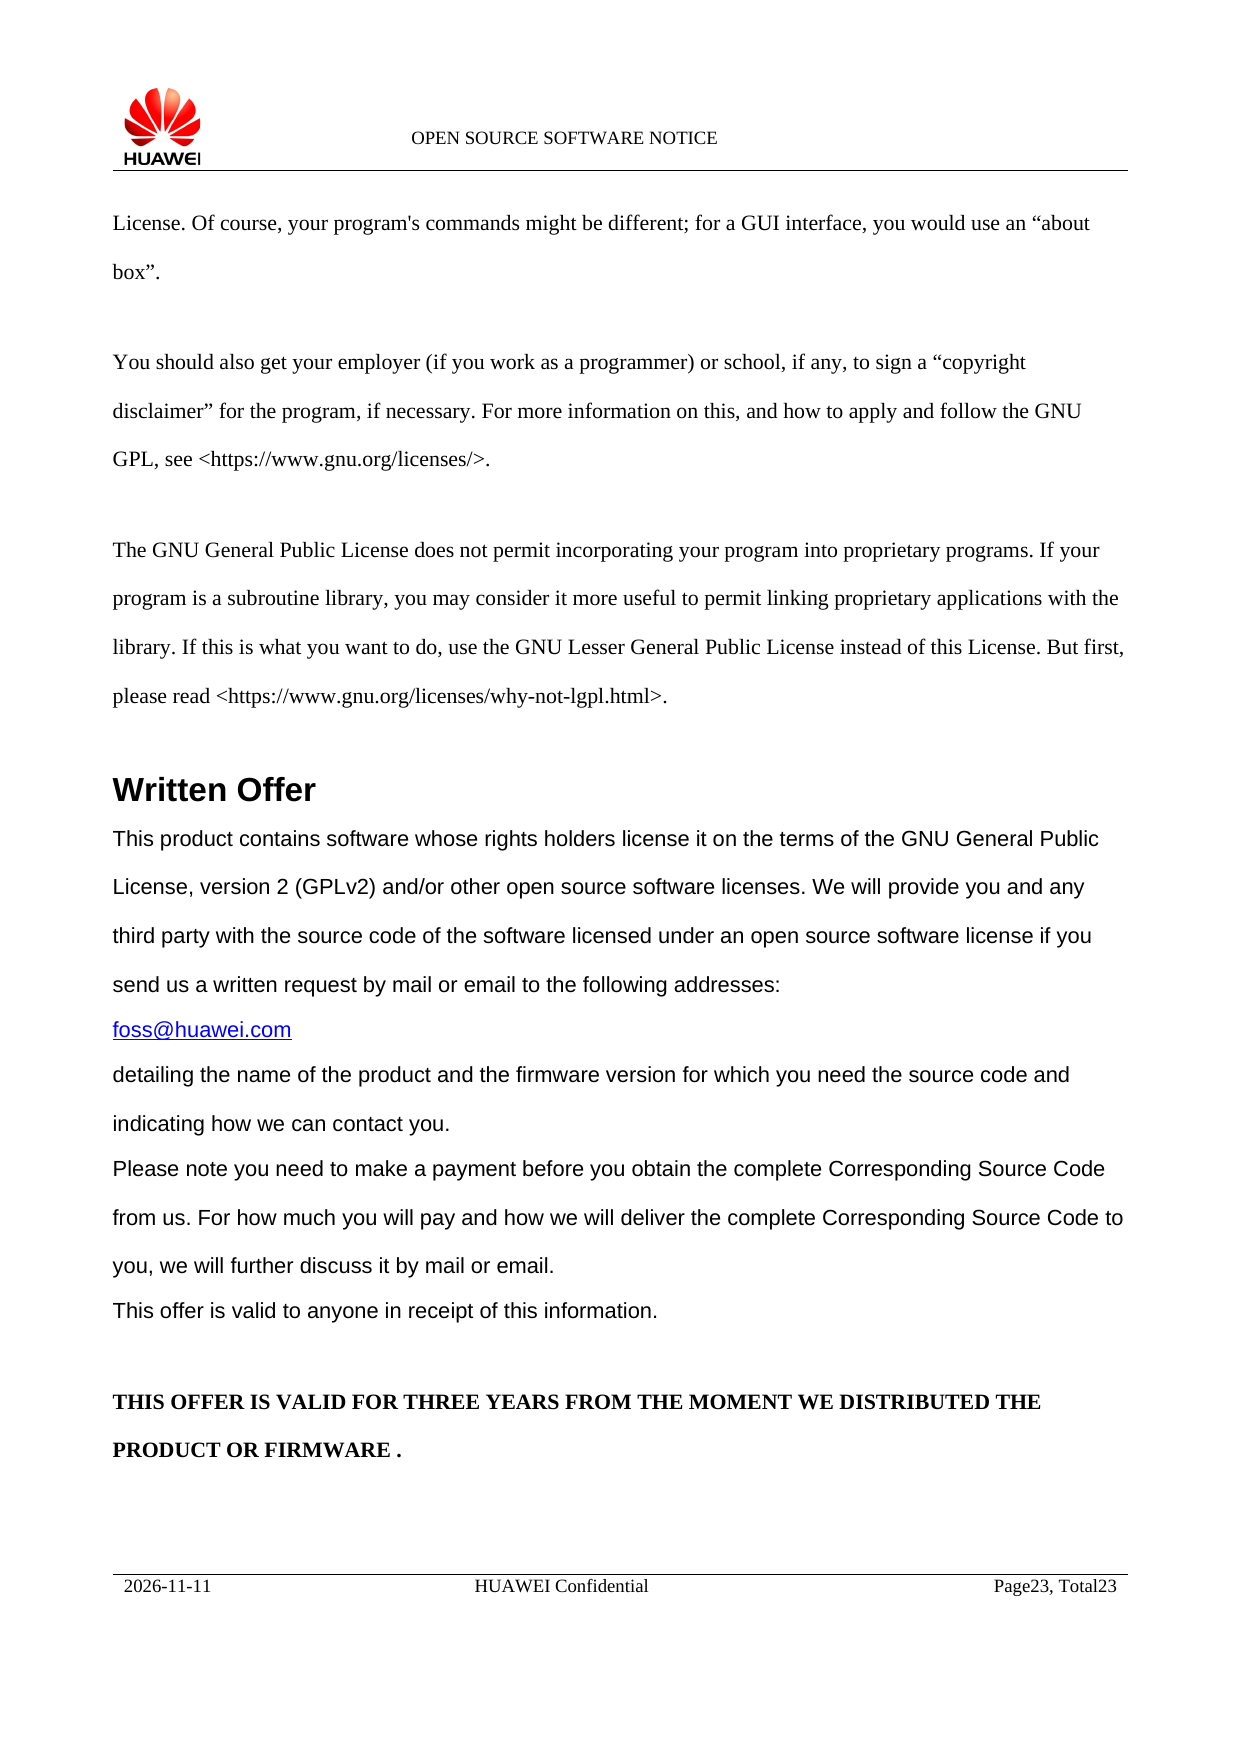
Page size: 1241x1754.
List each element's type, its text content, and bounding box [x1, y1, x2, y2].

text The GNU General Public License does not permit incorporating your program into proprietary programs. If your program is a subroutine library, you may consider it more useful to permit linking proprietary applications with the library. If this is what you want to do, use the GNU Lesser General Public License instead of this License. But first, please read <https://www.gnu.org/licenses/why-not-lgpl.html>. [112, 533, 1128, 712]
text detailing the name of the product and the firmware version for which you need the source code and indicating how we can contact you. [112, 1058, 1128, 1139]
text Written Offer [112, 757, 1128, 822]
text This product contains software whose rights holders license it on the terms of the GNU General Public License, version 2 (GPLv2) and/or other open source software licenses. We will provide you and any third party with the source code of the software licensed under an open source software license if you send us a written request by mail or email to the following addresses: [112, 822, 1128, 1001]
text This offer is valid to anyone in receipt of this information. [112, 1295, 1128, 1327]
text foss@huawei.com [112, 1013, 1128, 1046]
text Please note you need to make a payment before you obtain the complete Corresponding Source Code from us. For how much you will pay and how we will deliver the complete Corresponding Source Code to you, we will further discuss it by mail or email. [112, 1152, 1128, 1282]
text You should also get your employer (if you work as a programmer) or school, if any, to sign a “copyright disclaimer” for the program, if necessary. For more information on this, and how to apply and follow the GNU GPL, see <https://www.gnu.org/licenses/>. [112, 345, 1128, 475]
text This offer is valid for three years from the moment we distributed the product or firmware . [112, 1385, 1128, 1466]
picture [124, 88, 201, 165]
